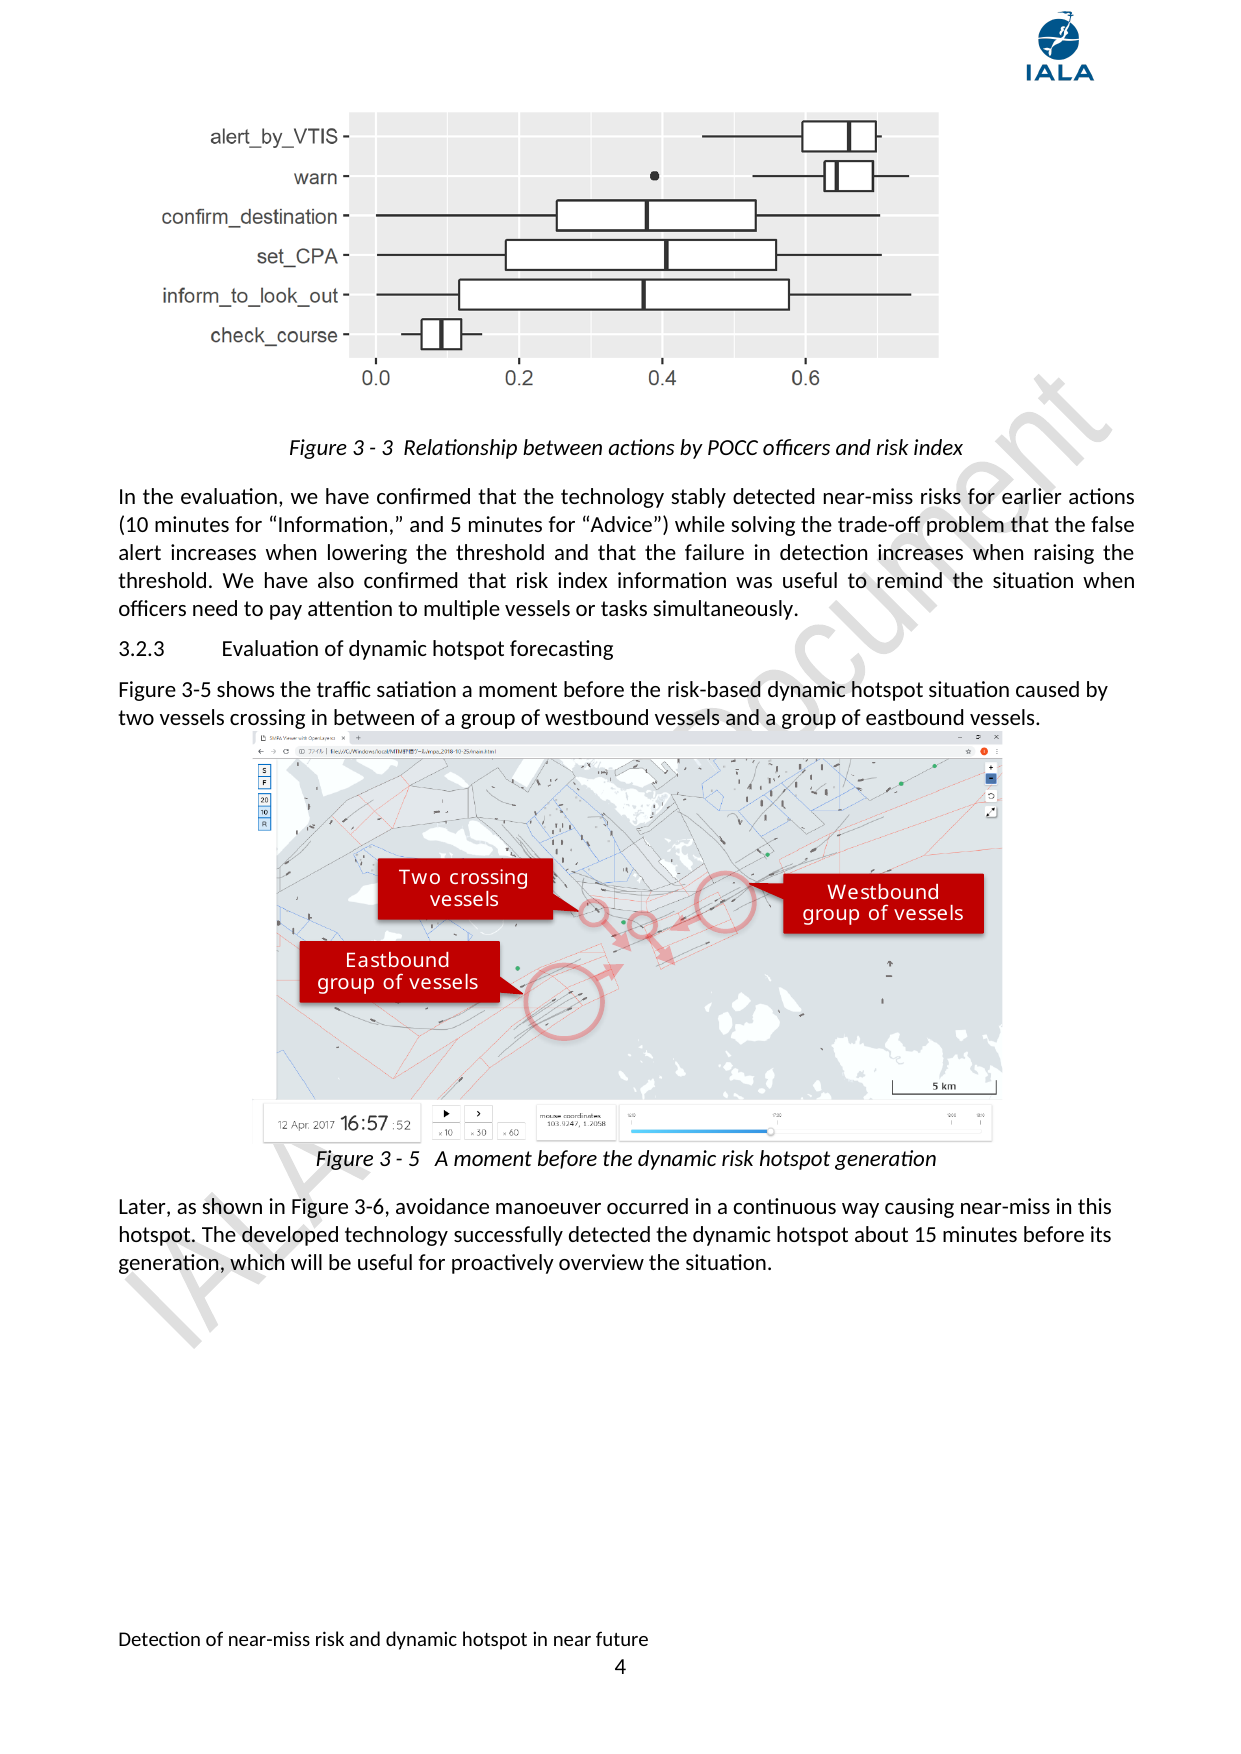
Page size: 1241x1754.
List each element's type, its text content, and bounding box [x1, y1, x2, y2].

text Later, as shown in Figure 3-6, avoidance manoeuver occurred in a continuous way causing near-miss in this hotspot. The developed technology successfully detected the dynamic hotspot about 15 minutes before its generation, which will be useful for proactively overview the situation. [118, 1192, 1137, 1277]
text Figure 3-5 shows the traffic satiation a moment before the risk-based dynamic hotspot situation caused by two vessels crossing in between of a group of westbound vessels and a group of eastbound vessels. [118, 675, 1137, 731]
picture [1011, 3, 1106, 96]
text In the evaluation, we have confirmed that the technology stably detected near-miss risks for earlier actions (10 minutes for “Information,” and 5 minutes for “Advice”) while solving the trade-off problem that the false alert increases when lowering the threshold and that the failure in detection increases when raising the threshold. We have also confirmed that risk index information was useful to remind the situation when officers need to pay attention to multiple vessels or tasks simultaneously. [118, 482, 1137, 622]
picture [118, 100, 951, 434]
subtitle Evaluation of dynamic hotspot forecasting [118, 634, 1137, 663]
